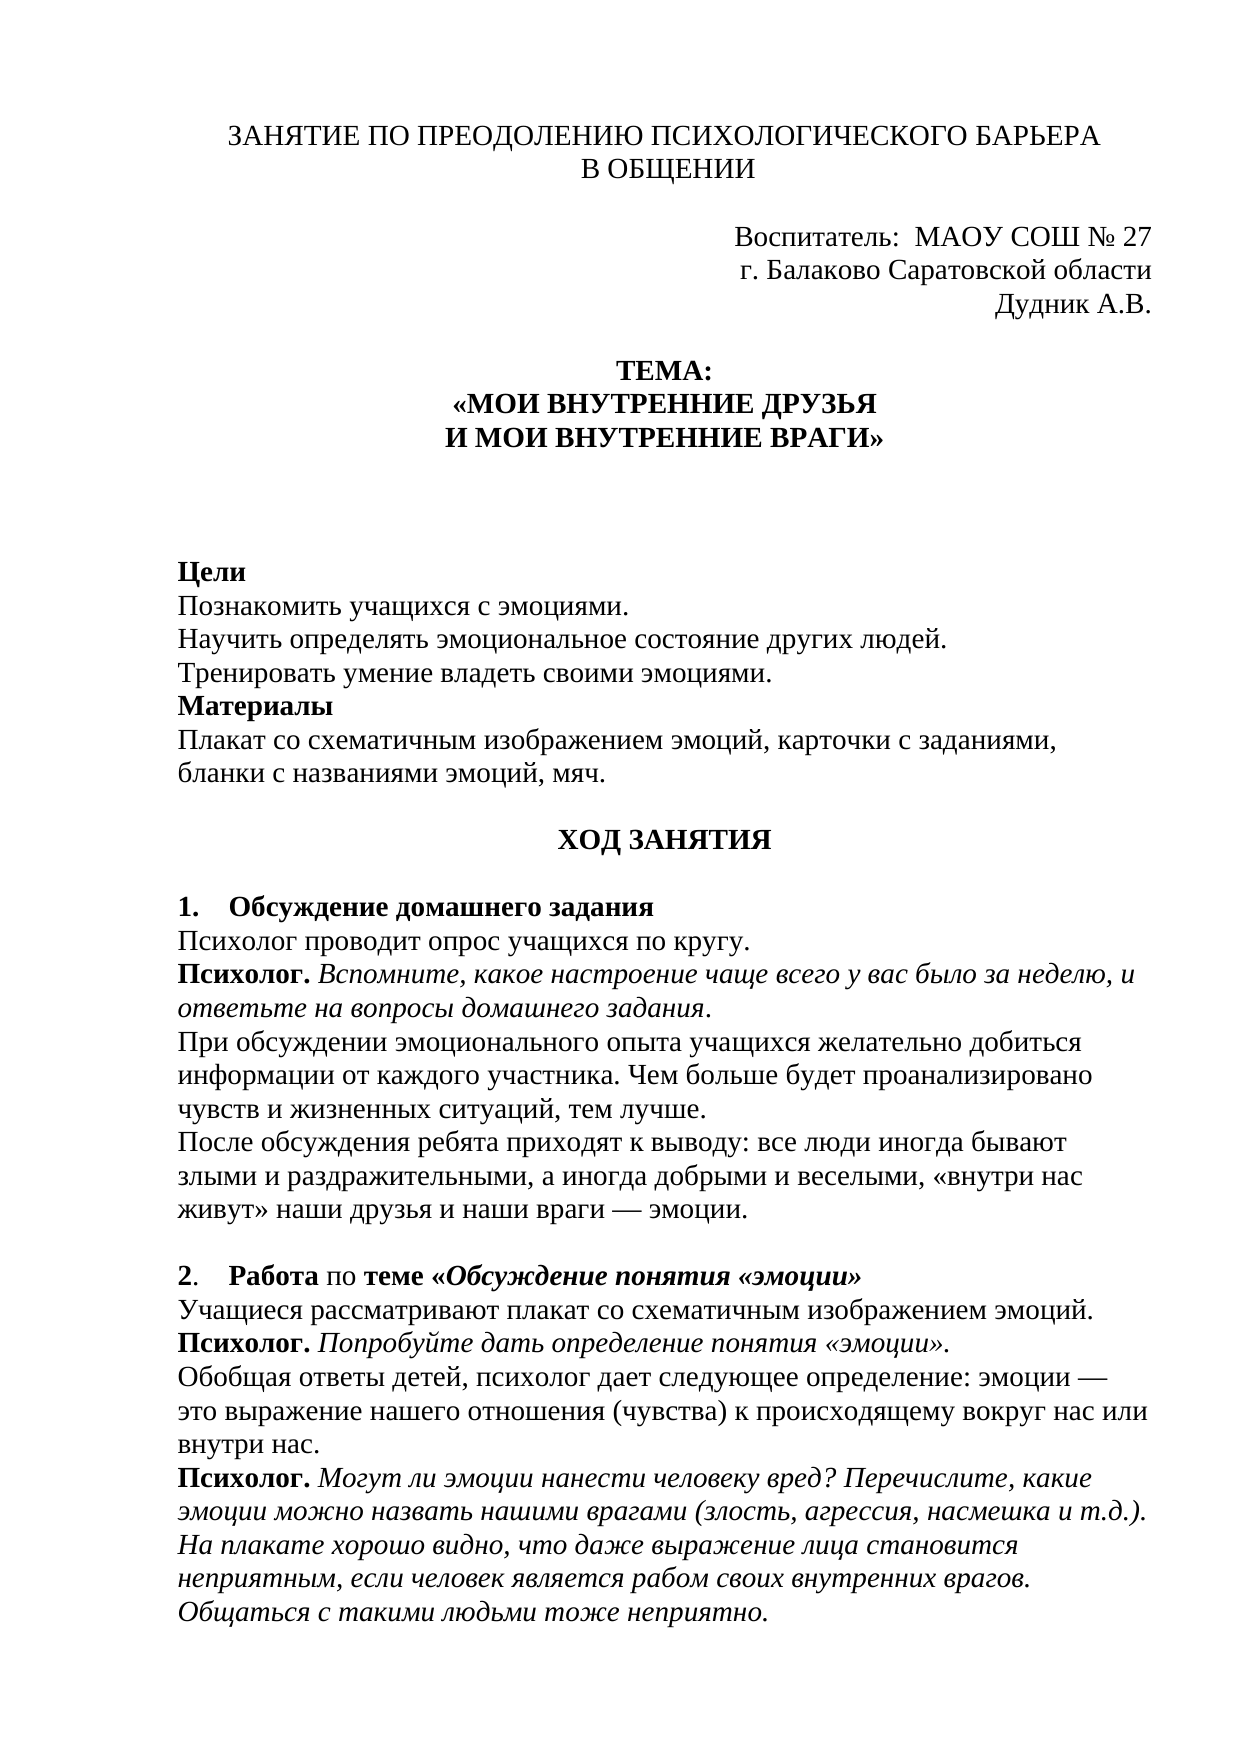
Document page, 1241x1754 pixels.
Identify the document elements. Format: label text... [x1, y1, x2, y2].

text Психолог проводит опрос учащихся по кругу. [177, 923, 1152, 957]
text Цели [177, 554, 1152, 588]
text Научить определять эмоциональное состояние других людей. [177, 621, 1152, 655]
text Психолог. Попробуйте дать определение понятия «эмоции». [177, 1326, 1152, 1359]
text ХОД ЗАНЯТИЯ [177, 822, 1152, 856]
text При обсуждении эмоционального опыта учащихся желательно добиться информации от каждого участника. Чем больше будет проанализировано чувств и жизненных ситуаций, тем лучше. [177, 1024, 1152, 1124]
text Дудник А.В. [177, 286, 1152, 319]
text 1. Обсуждение домашнего задания [177, 889, 1152, 923]
text И МОИ ВНУТРЕННИЕ ВРАГИ» [177, 420, 1152, 453]
text Учащиеся рассматривают плакат со схематичным изображением эмоций. [177, 1292, 1152, 1326]
text ЗАНЯТИЕ ПО ПРЕОДОЛЕНИЮ ПСИХОЛОГИЧЕСКОГО БАРЬЕРА [177, 118, 1152, 152]
text Обобщая ответы детей, психолог дает следующее определение: эмоции — это выражение нашего отношения (чувства) к происходящему вокруг нас или внутри нас. [177, 1359, 1152, 1460]
text Познакомить учащихся с эмоциями. [177, 588, 1152, 621]
text Психолог. Могут ли эмоции нанести человеку вред? Перечислите, какие эмоции можно назвать нашими врагами (злость, агрессия, насмешка и т.д.). На плакате хорошо видно, что даже выражение лица становится неприятным, если человек является рабом своих внутренних врагов. Общаться с такими людьми тоже неприятно. [177, 1460, 1152, 1627]
text После обсуждения ребята приходят к выводу: все люди иногда бывают злыми и раздражительными, а иногда добрыми и веселыми, «внутри нас живут» наши друзья и наши враги — эмоции. [177, 1124, 1152, 1225]
text Плакат со схематичным изображением эмоций, карточки с заданиями, бланки с названиями эмоций, мяч. [177, 722, 1152, 789]
text Материалы [177, 688, 1152, 722]
text Тренировать умение владеть своими эмоциями. [177, 655, 1152, 688]
text В ОБЩЕНИИ [177, 152, 1152, 185]
text «МОИ ВНУТРЕННИЕ ДРУЗЬЯ [177, 386, 1152, 420]
text ТЕМА: [177, 353, 1152, 386]
text Воспитатель: МАОУ СОШ № 27 [177, 219, 1152, 252]
text г. Балаково Саратовской области [177, 252, 1152, 286]
text Психолог. Вспомните, какое настроение чаще всего у вас было за неделю, и ответьте на вопросы домашнего задания. [177, 957, 1152, 1024]
text 2. Работа по теме «Обсуждение понятия «эмоции» [177, 1258, 1152, 1292]
